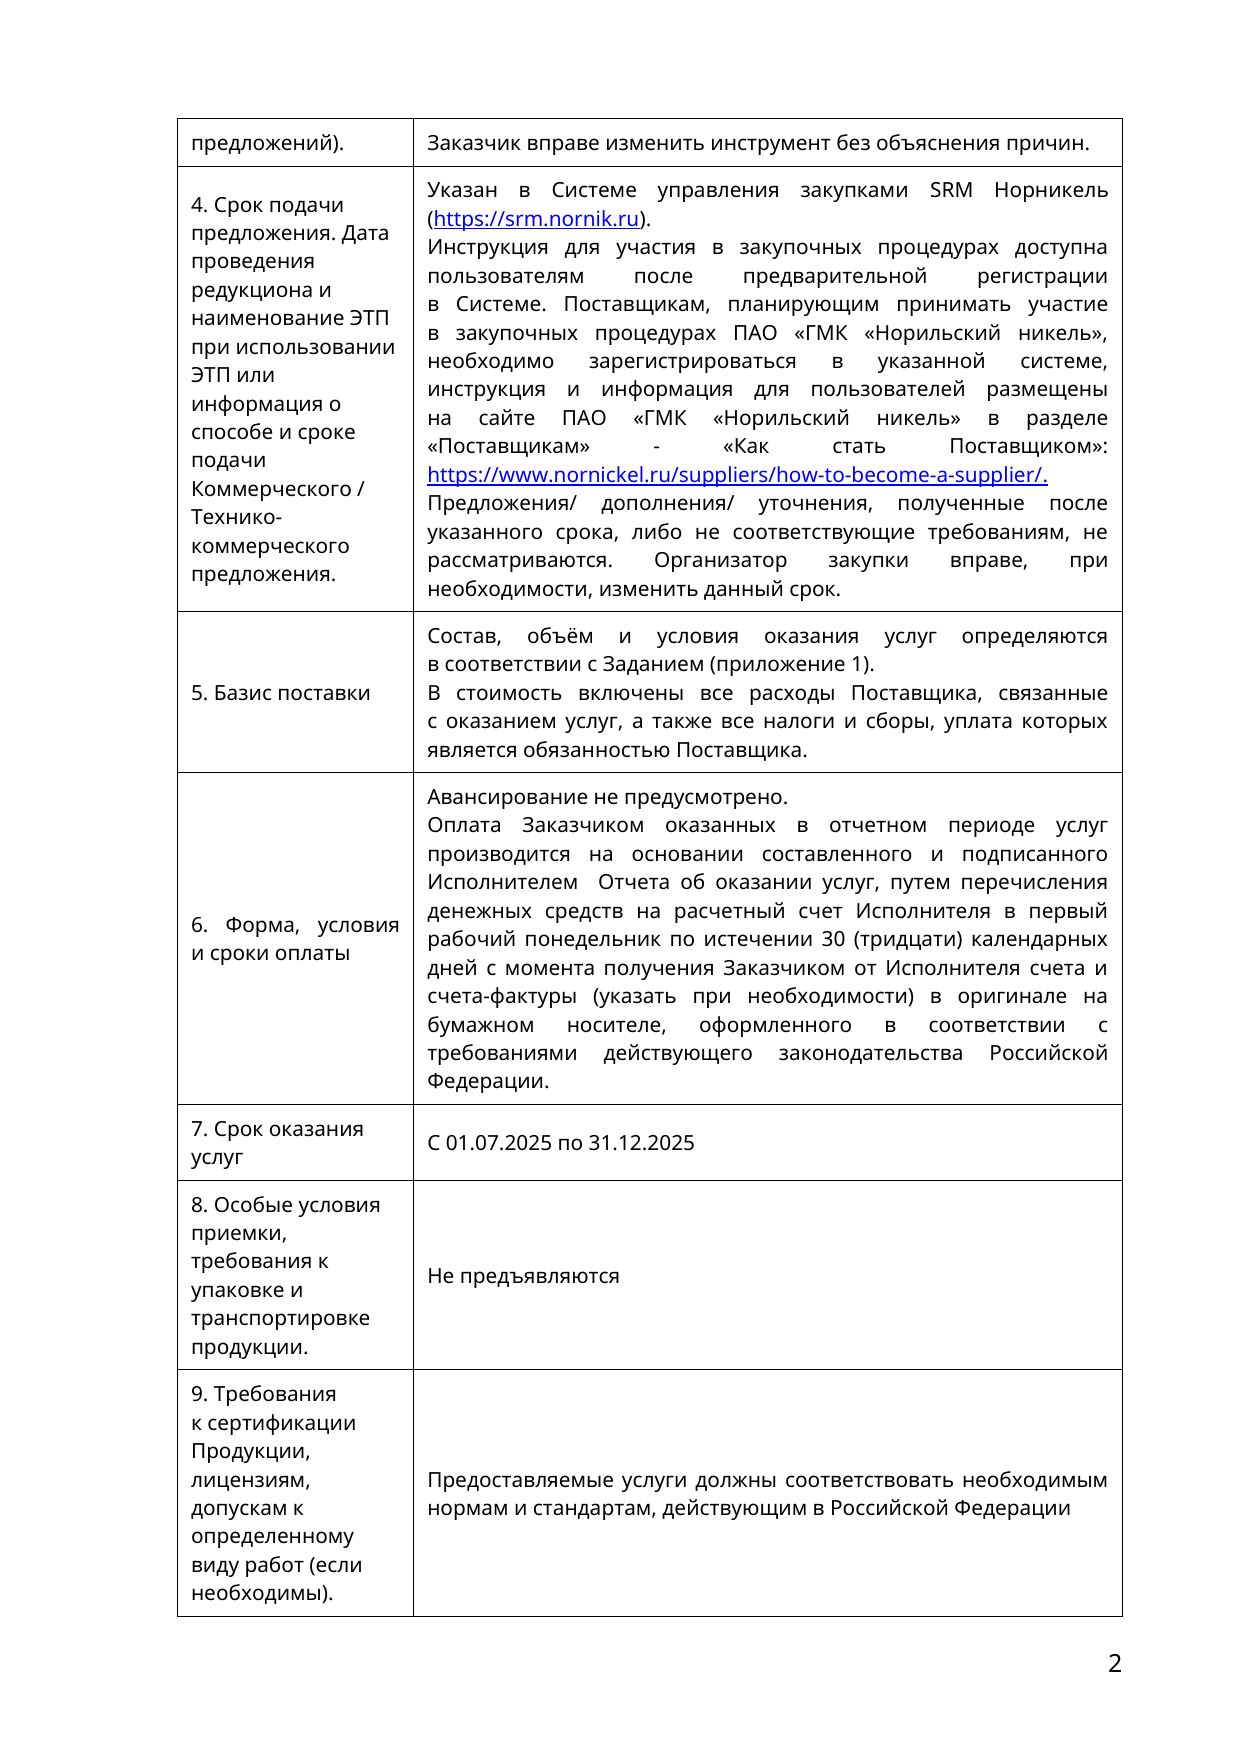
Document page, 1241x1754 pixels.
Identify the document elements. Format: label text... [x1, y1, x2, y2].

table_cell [414, 119, 1122, 166]
table_cell Состав, объём и условия оказания услуг определяются в соответствии с Заданием (приложение 1). В стоимость включены все расходы Поставщика, связанные с оказанием услуг, а также все налоги и сборы, уплата которых является обязанностью Поставщика. [414, 612, 1122, 772]
table_cell 9. Требования к сертификации Продукции, лицензиям, допускам к определенному виду работ (если необходимы). [178, 1370, 413, 1616]
table_cell Указан в Системе управления закупками SRM Норникель (https://srm.nornik.ru). Инструкция для участия в закупочных процедурах доступна пользователям после предварительной регистрации в Системе. Поставщикам, планирующим принимать участие в закупочных процедурах ПАО «ГМК «Норильский никель», необходимо зарегистрироваться в указанной системе, инструкция и информация для пользователей размещены на сайте ПАО «ГМК «Норильский никель» в разделе «Поставщикам» - «Как стать Поставщиком»: https://www.nornickel.ru/suppliers/how-to-become-a-supplier/. Предложения/ дополнения/ уточнения, полученные после указанного срока, либо не соответствующие требованиям, не рассматриваются. Организатор закупки вправе, при необходимости, изменить данный срок. [414, 167, 1122, 611]
table_cell 5. Базис поставки [178, 612, 413, 772]
table_cell 6. Форма, условия и сроки оплаты [178, 773, 413, 1104]
table_cell 8. Особые условия приемки, требования к упаковке и транспортировке продукции. [178, 1181, 413, 1369]
table_cell 4. Срок подачи предложения. Дата проведения редукциона и наименование ЭТП при использовании ЭТП или информация о способе и сроке подачи Коммерческого / Технико-коммерческого предложения. [178, 167, 413, 611]
table_cell С 01.07.2025 по 31.12.2025 [414, 1105, 1122, 1180]
table_cell Авансирование не предусмотрено. Оплата Заказчиком оказанных в отчетном периоде услуг производится на основании составленного и подписанного Исполнителем Отчета об оказании услуг, путем перечисления денежных средств на расчетный счет Исполнителя в первый рабочий понедельник по истечении 30 (тридцати) календарных дней с момента получения Заказчиком от Исполнителя счета и счета-фактуры (указать при необходимости) в оригинале на бумажном носителе, оформленного в соответствии с требованиями действующего законодательства Российской Федерации. [414, 773, 1122, 1104]
table_cell Предоставляемые услуги должны соответствовать необходимым нормам и стандартам, действующим в Российской Федерации [414, 1370, 1122, 1616]
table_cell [178, 119, 413, 166]
table_cell Не предъявляются [414, 1181, 1122, 1369]
table_cell 7. Срок оказания услуг [178, 1105, 413, 1180]
